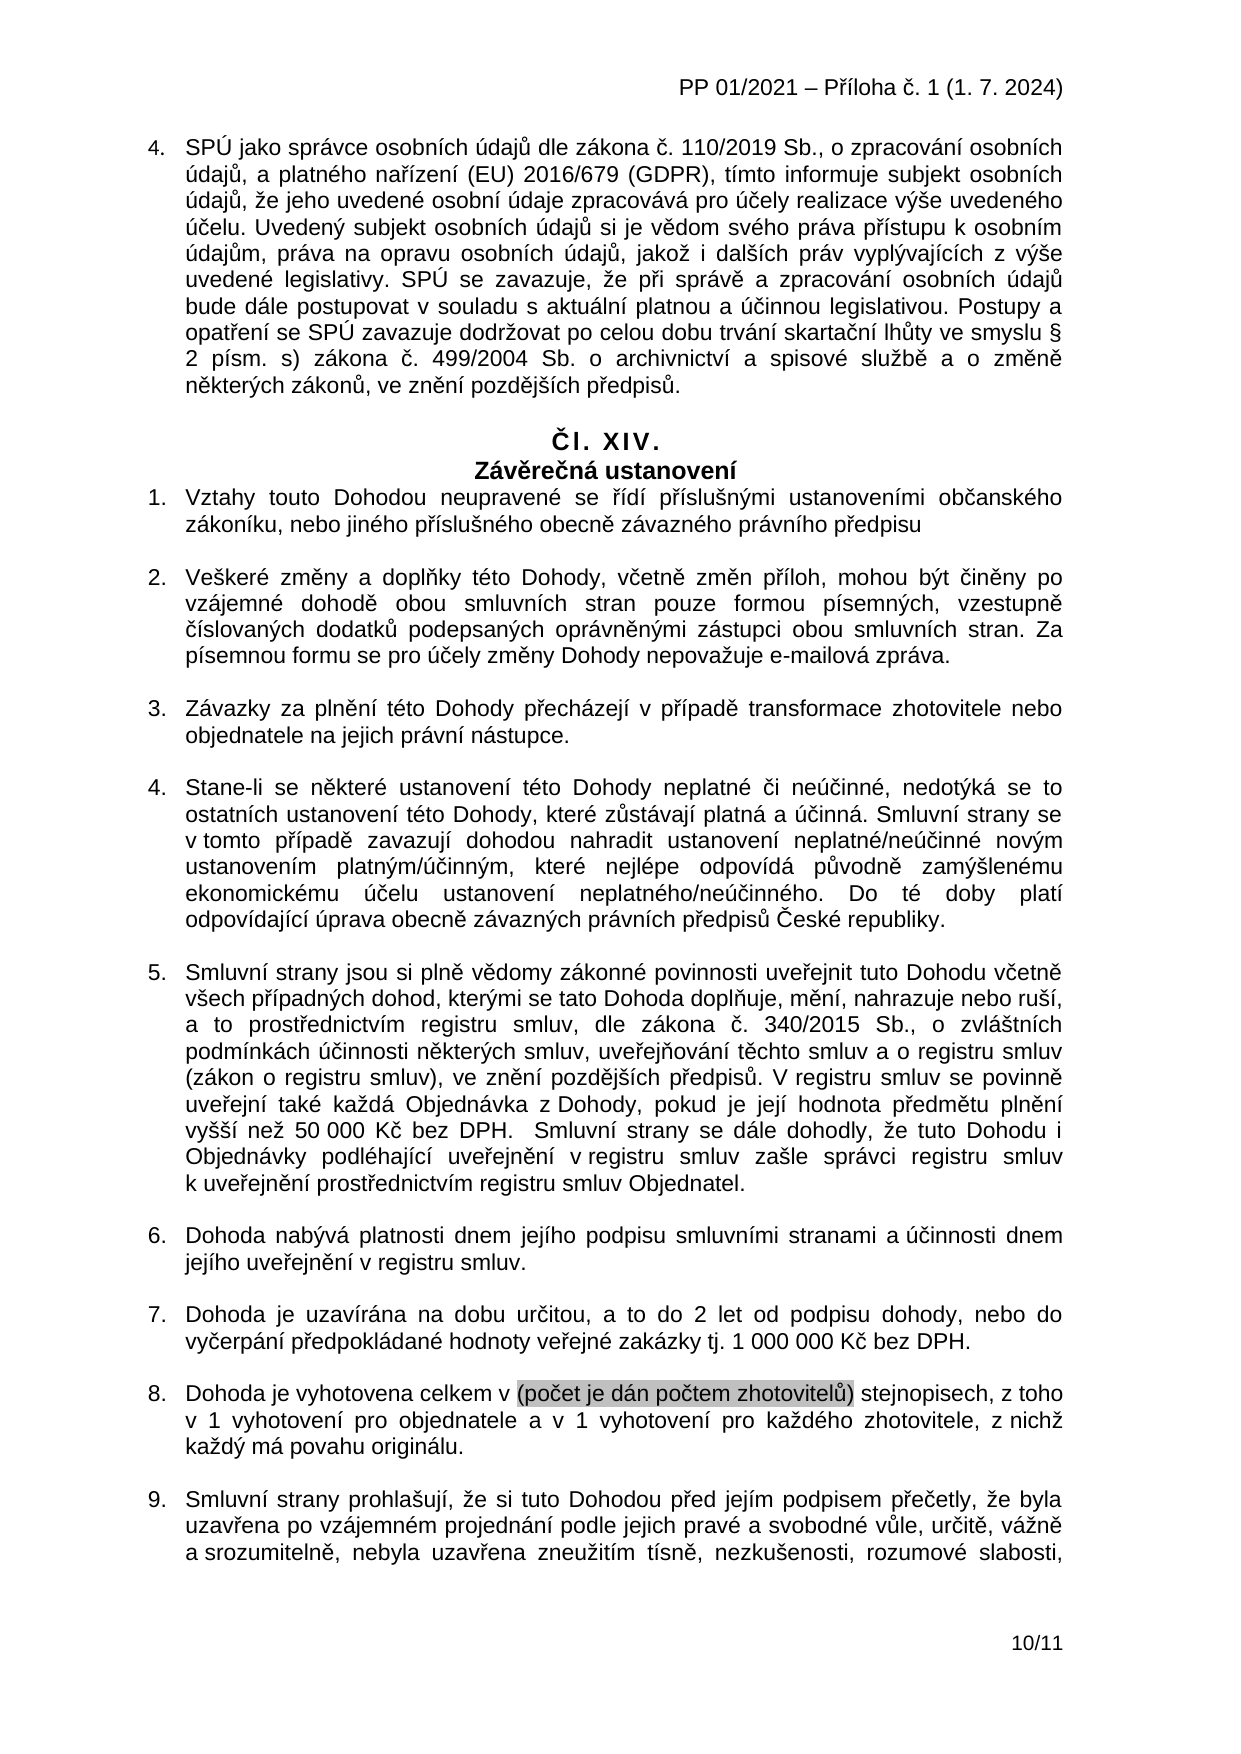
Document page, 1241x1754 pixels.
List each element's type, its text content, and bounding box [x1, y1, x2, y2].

list Veškeré změny a doplňky této Dohody, včetně změn příloh, mohou být činěny po vzájemné dohodě obou smluvních stran pouze formou písemných, vzestupně číslovaných dodatků podepsaných oprávněnými zástupci obou smluvních stran. Za písemnou formu se pro účely změny Dohody nepovažuje e-mailová zpráva. [148, 563, 1063, 669]
list Dohoda je uzavírána na dobu určitou, a to do 2 let od podpisu dohody, nebo do vyčerpání předpokládané hodnoty veřejné zakázky tj. 1 000 000 Kč bez DPH. [148, 1301, 1063, 1354]
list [148, 1486, 1063, 1565]
list Závazky za plnění této Dohody přecházejí v případě transformace zhotovitele nebo objednatele na jejich právní nástupce. [148, 695, 1063, 748]
subtitle Závěrečná ustanovení [148, 456, 1063, 484]
subtitle Čl. XIV. [148, 427, 1063, 456]
list Dohoda nabývá platnosti dnem jejího podpisu smluvními stranami a účinnosti dnem jejího uveřejnění v registru smluv. [148, 1222, 1063, 1275]
list SPÚ jako správce osobních údajů dle zákona č. 110/2019 Sb., o zpracování osobních údajů, a platného nařízení (EU) 2016/679 (GDPR), tímto informuje subjekt osobních údajů, že jeho uvedené osobní údaje zpracovává pro účely realizace výše uvedeného účelu. Uvedený subjekt osobních údajů si je vědom svého práva přístupu k osobním údajům, práva na opravu osobních údajů, jakož i dalších práv vyplývajících z výše uvedené legislativy. SPÚ se zavazuje, že při správě a zpracování osobních údajů bude dále postupovat v souladu s aktuální platnou a účinnou legislativou. Postupy a opatření se SPÚ zavazuje dodržovat po celou dobu trvání skartační lhůty ve smyslu § 2 písm. s) zákona č. 499/2004 Sb. o archivnictví a spisové službě a o změně některých zákonů, ve znění pozdějších předpisů. [148, 133, 1063, 398]
list Dohoda je vyhotovena celkem v (počet je dán počtem zhotovitelů) stejnopisech, z toho v 1 vyhotovení pro objednatele a v 1 vyhotovení pro každého zhotovitele, z nichž každý má povahu originálu. [148, 1380, 1063, 1459]
list Stane-li se některé ustanovení této Dohody neplatné či neúčinné, nedotýká se to ostatních ustanovení této Dohody, které zůstávají platná a účinná. Smluvní strany se v tomto případě zavazují dohodou nahradit ustanovení neplatné/neúčinné novým ustanovením platným/účinným, které nejlépe odpovídá původně zamýšlenému ekonomickému účelu ustanovení neplatného/neúčinného. Do té doby platí odpovídající úprava obecně závazných právních předpisů České republiky. [148, 774, 1063, 932]
list Vztahy touto Dohodou neupravené se řídí příslušnými ustanoveními občanského zákoníku, nebo jiného příslušného obecně závazného právního předpisu [148, 484, 1063, 537]
list Smluvní strany jsou si plně vědomy zákonné povinnosti uveřejnit tuto Dohodu včetně všech případných dohod, kterými se tato Dohoda doplňuje, mění, nahrazuje nebo ruší, a to prostřednictvím registru smluv, dle zákona č. 340/2015 Sb., o zvláštních podmínkách účinnosti některých smluv, uveřejňování těchto smluv a o registru smluv (zákon o registru smluv), ve znění pozdějších předpisů. V registru smluv se povinně uveřejní také každá Objednávka z Dohody, pokud je její hodnota předmětu plnění vyšší než 50 000 Kč bez DPH. Smluvní strany se dále dohodly, že tuto Dohodu i Objednávky podléhající uveřejnění v registru smluv zašle správci registru smluv k uveřejnění prostřednictvím registru smluv Objednatel. [148, 959, 1063, 1196]
